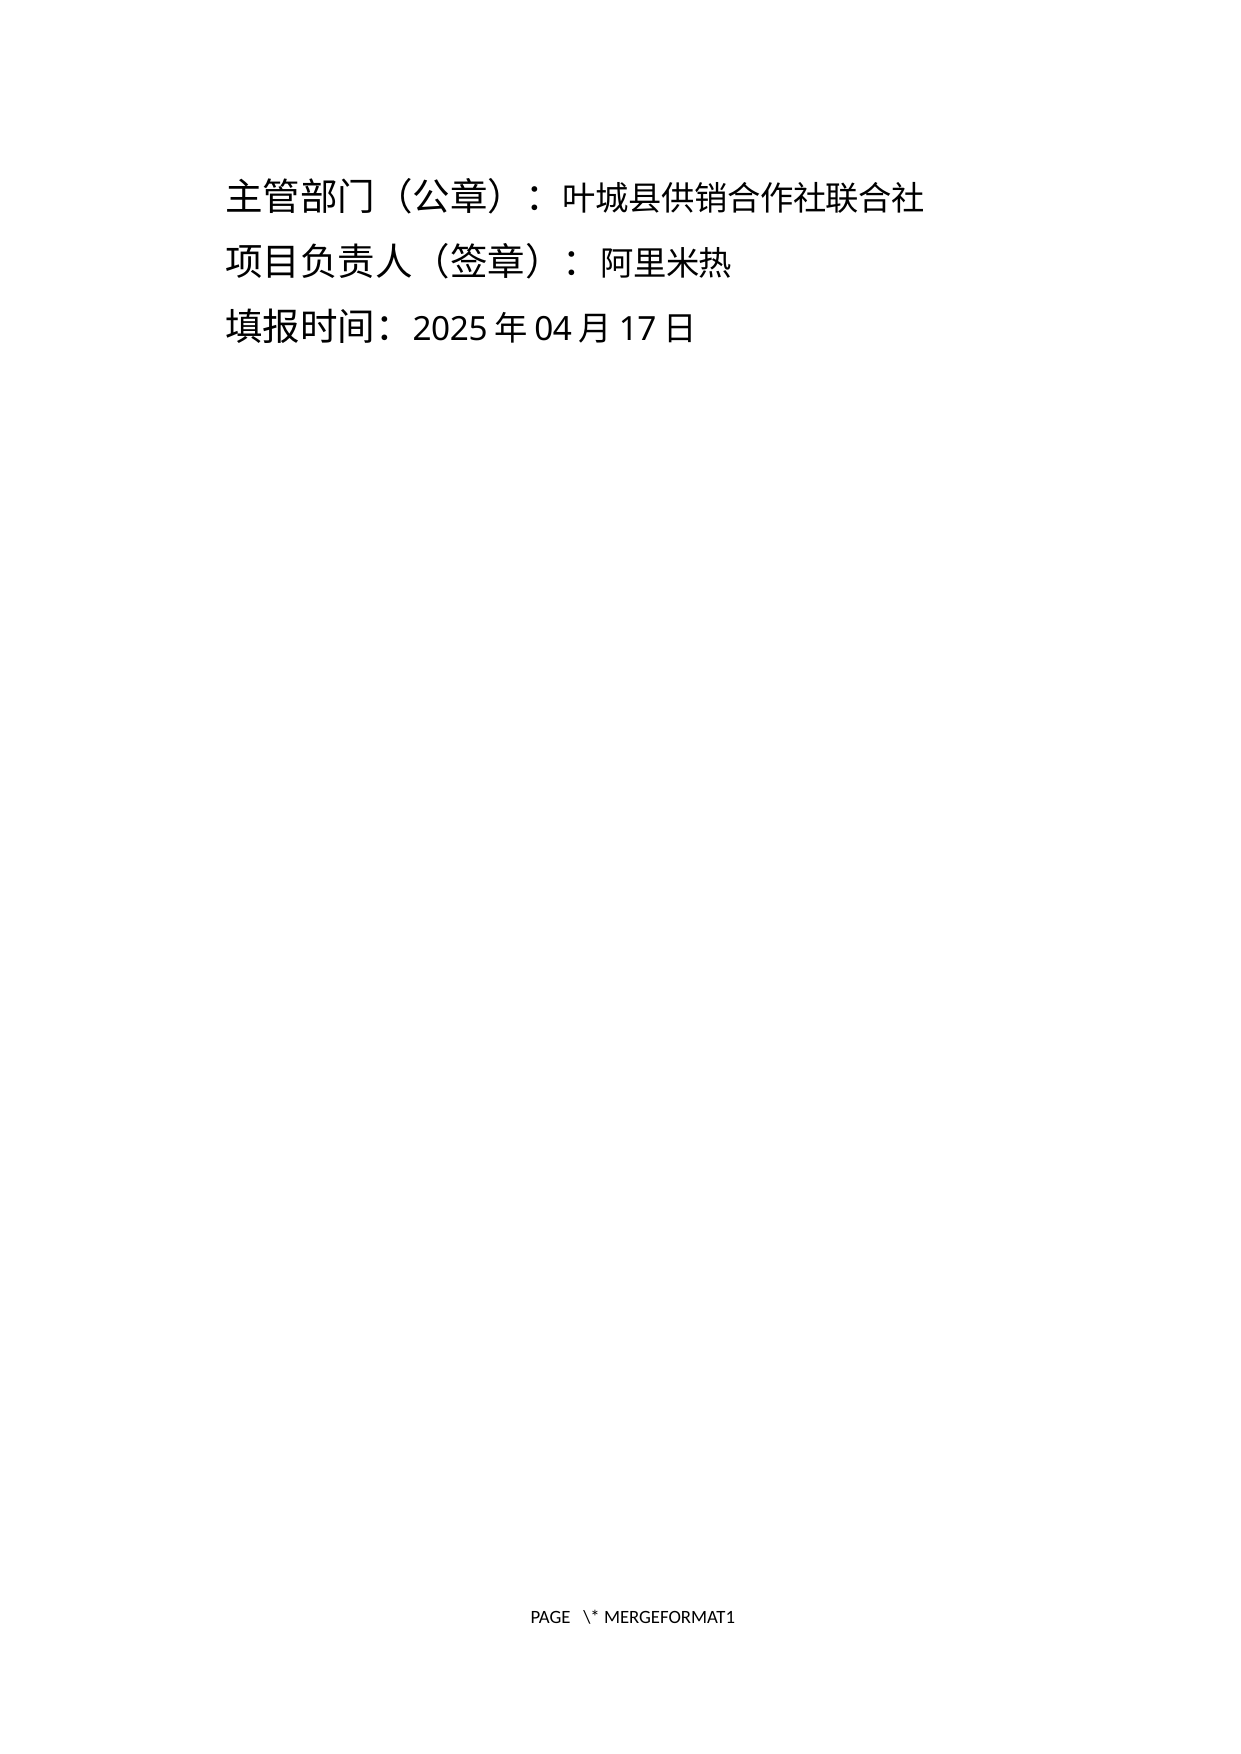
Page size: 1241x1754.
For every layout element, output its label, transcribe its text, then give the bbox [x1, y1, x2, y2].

text 填报时间：2025年04月17日 [187, 292, 1078, 357]
text 主管部门（公章）：叶城县供销合作社联合社 [187, 162, 1078, 227]
text 项目负责人（签章）：阿里米热 [187, 227, 1078, 292]
